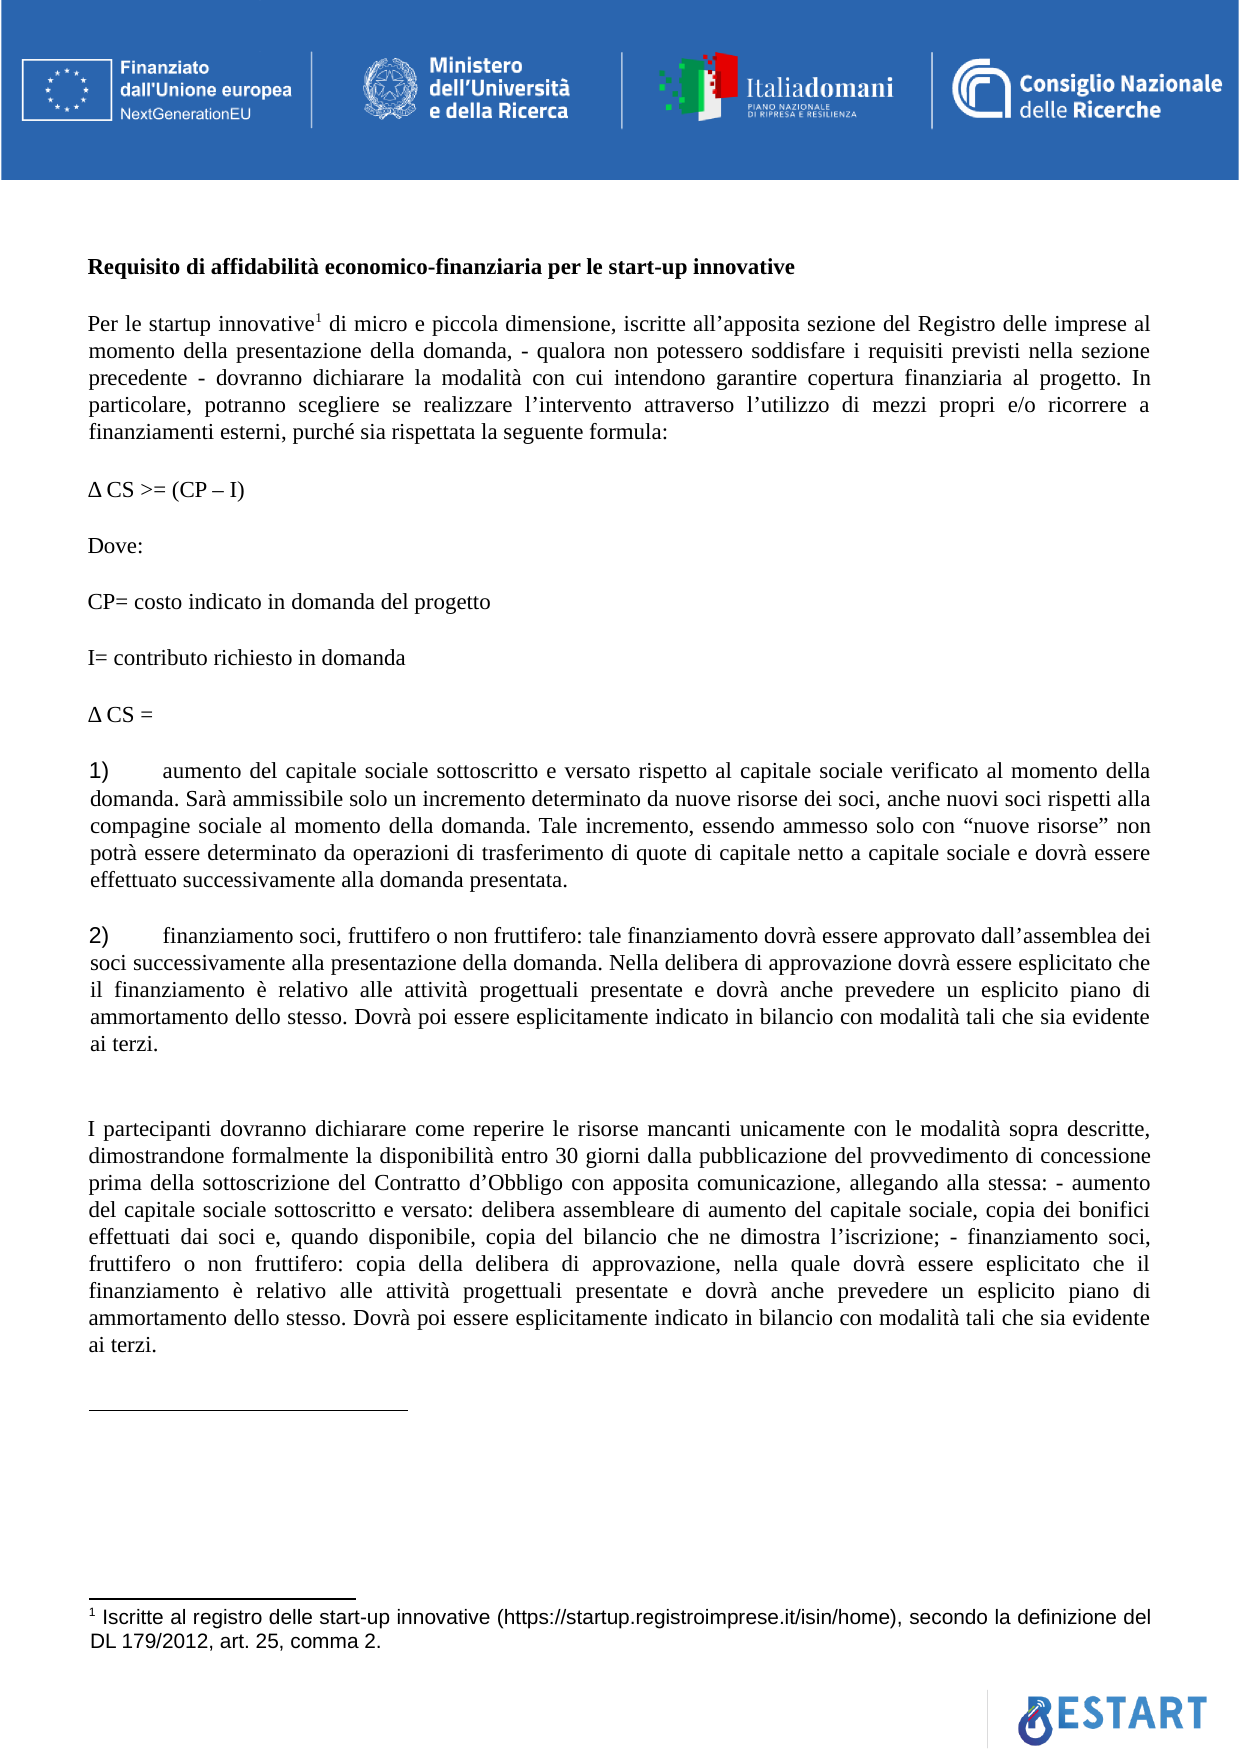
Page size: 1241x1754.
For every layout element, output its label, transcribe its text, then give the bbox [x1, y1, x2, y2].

text Δ CS >= (CP – I) [87, 476, 1152, 502]
text Per le startup innovative di micro e piccola dimensione, iscritte all’apposita sezione del Registro delle imprese al momento della presentazione della domanda, - qualora non potessero soddisfare i requisiti previsti nella sezione precedente - dovranno dichiarare la modalità con cui intendono garantire copertura finanziaria al progetto. In particolare, potranno scegliere se realizzare l’intervento attraverso l’utilizzo di mezzi propri e/o ricorrere a finanziamenti esterni, purché sia rispettata la seguente formula: [87, 310, 1152, 445]
text CP= costo indicato in domanda del progetto [87, 588, 1152, 614]
text Requisito di affidabilità economico-finanziaria per le start-up innovative [87, 253, 1142, 280]
picture [1, 0, 1239, 180]
text I partecipanti dovranno dichiarare come reperire le risorse mancanti unicamente con le modalità sopra descritte, dimostrandone formalmente la disponibilità entro 30 giorni dalla pubblicazione del provvedimento di concessione prima della sottoscrizione del Contratto d’Obbligo con apposita comunicazione, allegando alla stessa: - aumento del capitale sociale sottoscritto e versato: delibera assembleare di aumento del capitale sociale, copia dei bonifici effettuati dai soci e, quando disponibile, copia del bilancio che ne dimostra l’iscrizione; - finanziamento soci, fruttifero o non fruttifero: copia della delibera di approvazione, nella quale dovrà essere esplicitato che il finanziamento è relativo alle attività progettuali presentate e dovrà anche prevedere un esplicito piano di ammortamento dello stesso. Dovrà poi essere esplicitamente indicato in bilancio con modalità tali che sia evidente ai terzi. [87, 1115, 1152, 1358]
picture [987, 1652, 1233, 1754]
text Dove: [87, 532, 1152, 558]
list aumento del capitale sociale sottoscritto e versato rispetto al capitale sociale verificato al momento della domanda. Sarà ammissibile solo un incremento determinato da nuove risorse dei soci, anche nuovi soci rispetti alla compagine sociale al momento della domanda. Tale incremento, essendo ammesso solo con “nuove risorse” non potrà essere determinato da operazioni di trasferimento di quote di capitale netto a capitale sociale e dovrà essere effettuato successivamente alla domanda presentata. [89, 757, 1152, 892]
text Δ CS = [87, 701, 1152, 728]
text I= contributo richiesto in domanda [87, 644, 1152, 670]
list finanziamento soci, fruttifero o non fruttifero: tale finanziamento dovrà essere approvato dall’assemblea dei soci successivamente alla presentazione della domanda. Nella delibera di approvazione dovrà essere esplicitato che il finanziamento è relativo alle attività progettuali presentate e dovrà anche prevedere un esplicito piano di ammortamento dello stesso. Dovrà poi essere esplicitamente indicato in bilancio con modalità tali che sia evidente ai terzi. [89, 922, 1152, 1057]
